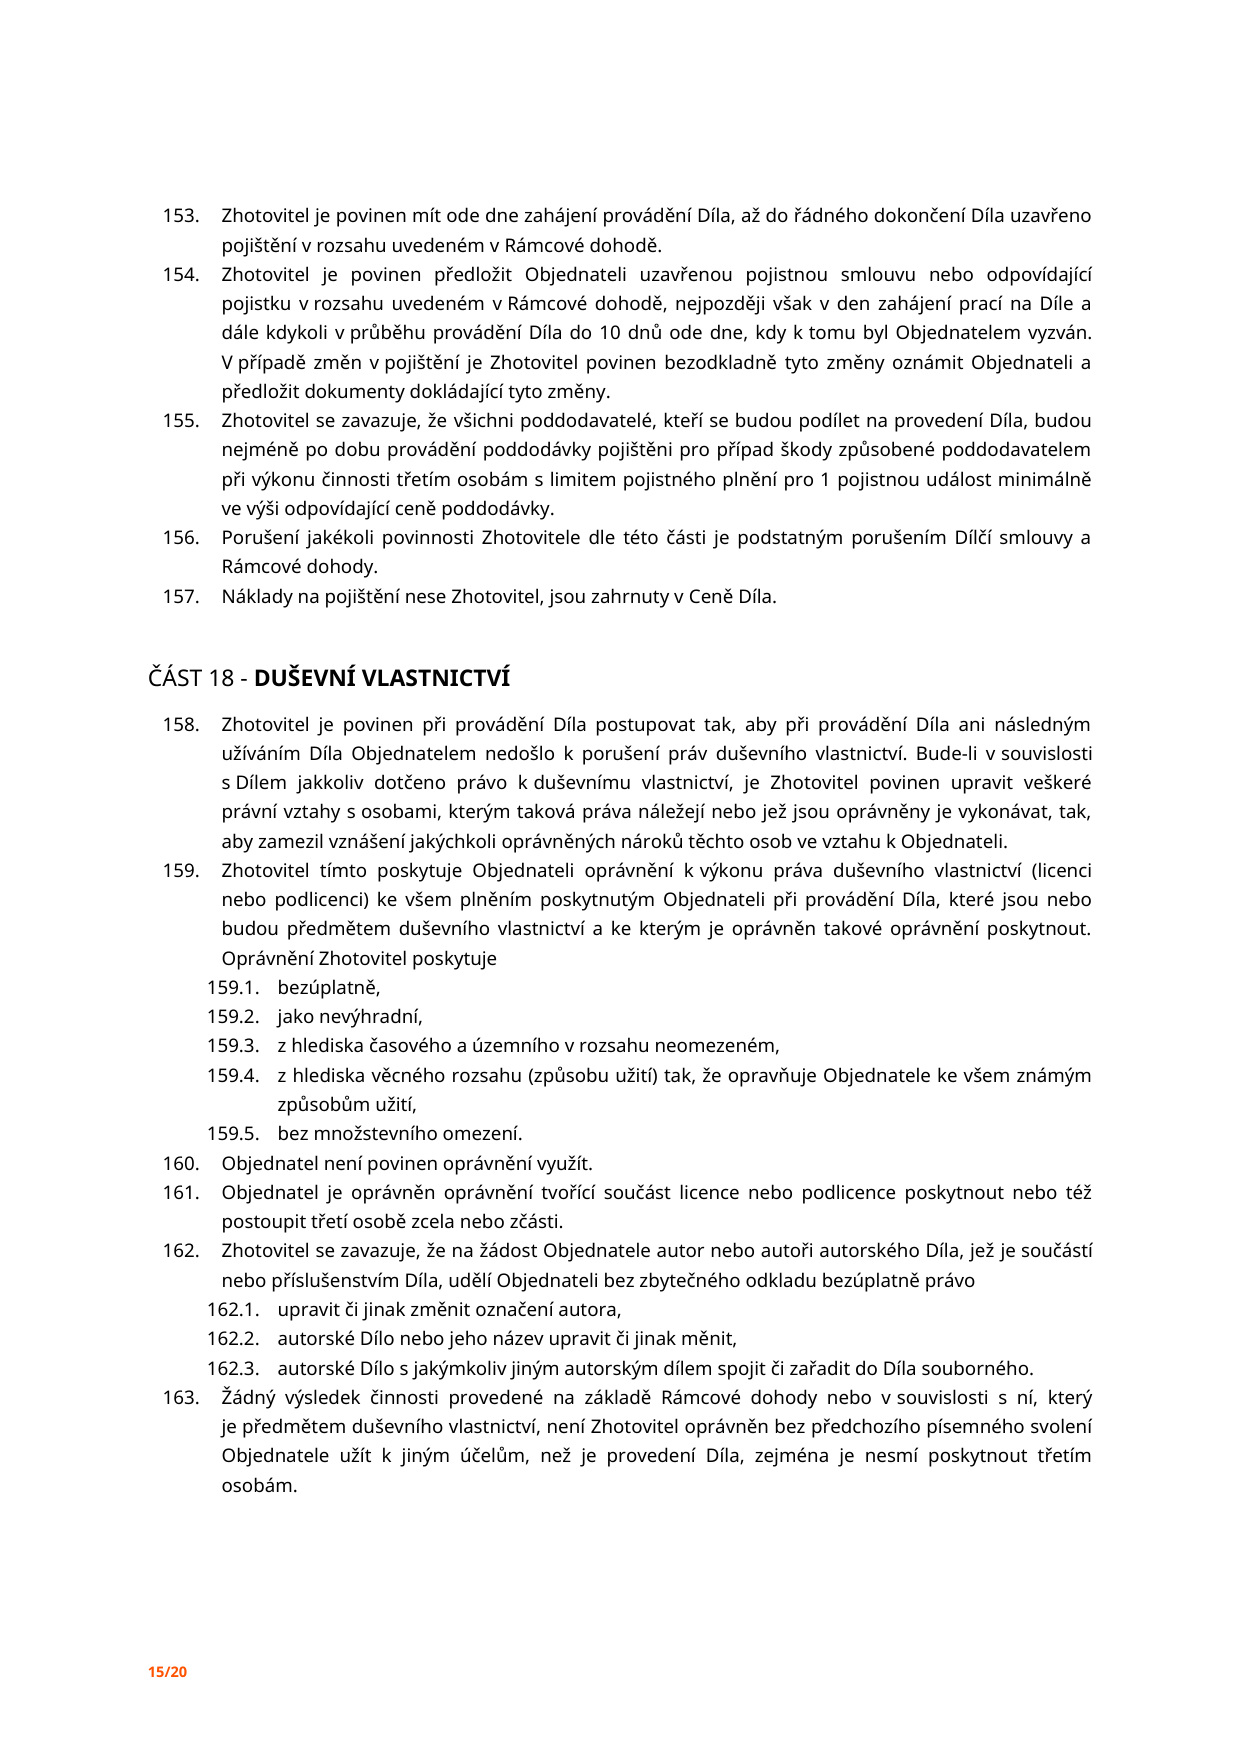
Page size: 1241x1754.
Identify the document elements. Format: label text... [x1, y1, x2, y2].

list bezúplatně, [207, 974, 1093, 1000]
list autorské Dílo s jakýmkoliv jiným autorským dílem spojit či zařadit do Díla souborného. [207, 1355, 1093, 1380]
list z hlediska věcného rozsahu (způsobu užití) tak, že opravňuje Objednatele ke všem známým způsobům užití, [207, 1062, 1093, 1117]
list Náklady na pojištění nese Zhotovitel, jsou zahrnuty v Ceně Díla. [162, 583, 1093, 609]
subtitle DUŠEVNÍ VLASTNICTVÍ [148, 662, 1093, 694]
list autorské Dílo nebo jeho název upravit či jinak měnit, [207, 1326, 1093, 1351]
list Žádný výsledek činnosti provedené na základě Rámcové dohody nebo v souvislosti s ní, který je předmětem duševního vlastnictví, není Zhotovitel oprávněn bez předchozího písemného svolení Objednatele užít k jiným účelům, než je provedení Díla, zejména je nesmí poskytnout třetím osobám. [162, 1384, 1093, 1497]
list Objednatel není povinen oprávnění využít. [162, 1150, 1093, 1175]
list Zhotovitel je povinen při provádění Díla postupovat tak, aby při provádění Díla ani následným užíváním Díla Objednatelem nedošlo k porušení práv duševního vlastnictví. Bude-li v souvislosti s Dílem jakkoliv dotčeno právo k duševnímu vlastnictví, je Zhotovitel povinen upravit veškeré právní vztahy s osobami, kterým taková práva náležejí nebo jež jsou oprávněny je vykonávat, tak, aby zamezil vznášení jakýchkoli oprávněných nároků těchto osob ve vztahu k Objednateli. [162, 711, 1093, 853]
list Zhotovitel se zavazuje, že na žádost Objednatele autor nebo autoři autorského Díla, jež je součástí nebo příslušenstvím Díla, udělí Objednateli bez zbytečného odkladu bezúplatně právo [162, 1238, 1093, 1292]
list jako nevýhradní, [207, 1003, 1093, 1029]
list Zhotovitel je povinen předložit Objednateli uzavřenou pojistnou smlouvu nebo odpovídající pojistku v rozsahu uvedeném v Rámcové dohodě, nejpozději však v den zahájení prací na Díle a dále kdykoli v průběhu provádění Díla do 10 dnů ode dne, kdy k tomu byl Objednatelem vyzván. V případě změn v pojištění je Zhotovitel povinen bezodkladně tyto změny oznámit Objednateli a předložit dokumenty dokládající tyto změny. [162, 261, 1093, 404]
list z hlediska časového a územního v rozsahu neomezeném, [207, 1033, 1093, 1058]
list Zhotovitel je povinen mít ode dne zahájení provádění Díla, až do řádného dokončení Díla uzavřeno pojištění v rozsahu uvedeném v Rámcové dohodě. [162, 203, 1093, 257]
list bez množstevního omezení. [207, 1121, 1093, 1146]
list Porušení jakékoli povinnosti Zhotovitele dle této části je podstatným porušením Dílčí smlouvy a Rámcové dohody. [162, 524, 1093, 579]
list Zhotovitel tímto poskytuje Objednateli oprávnění k výkonu práva duševního vlastnictví (licenci nebo podlicenci) ke všem plněním poskytnutým Objednateli při provádění Díla, které jsou nebo budou předmětem duševního vlastnictví a ke kterým je oprávněn takové oprávnění poskytnout. Oprávnění Zhotovitel poskytuje [162, 857, 1093, 971]
list Zhotovitel se zavazuje, že všichni poddodavatelé, kteří se budou podílet na provedení Díla, budou nejméně po dobu provádění poddodávky pojištěni pro případ škody způsobené poddodavatelem při výkonu činnosti třetím osobám s limitem pojistného plnění pro 1 pojistnou událost minimálně ve výši odpovídající ceně poddodávky. [162, 407, 1093, 521]
list Objednatel je oprávněn oprávnění tvořící součást licence nebo podlicence poskytnout nebo též postoupit třetí osobě zcela nebo zčásti. [162, 1179, 1093, 1234]
list upravit či jinak změnit označení autora, [207, 1296, 1093, 1322]
